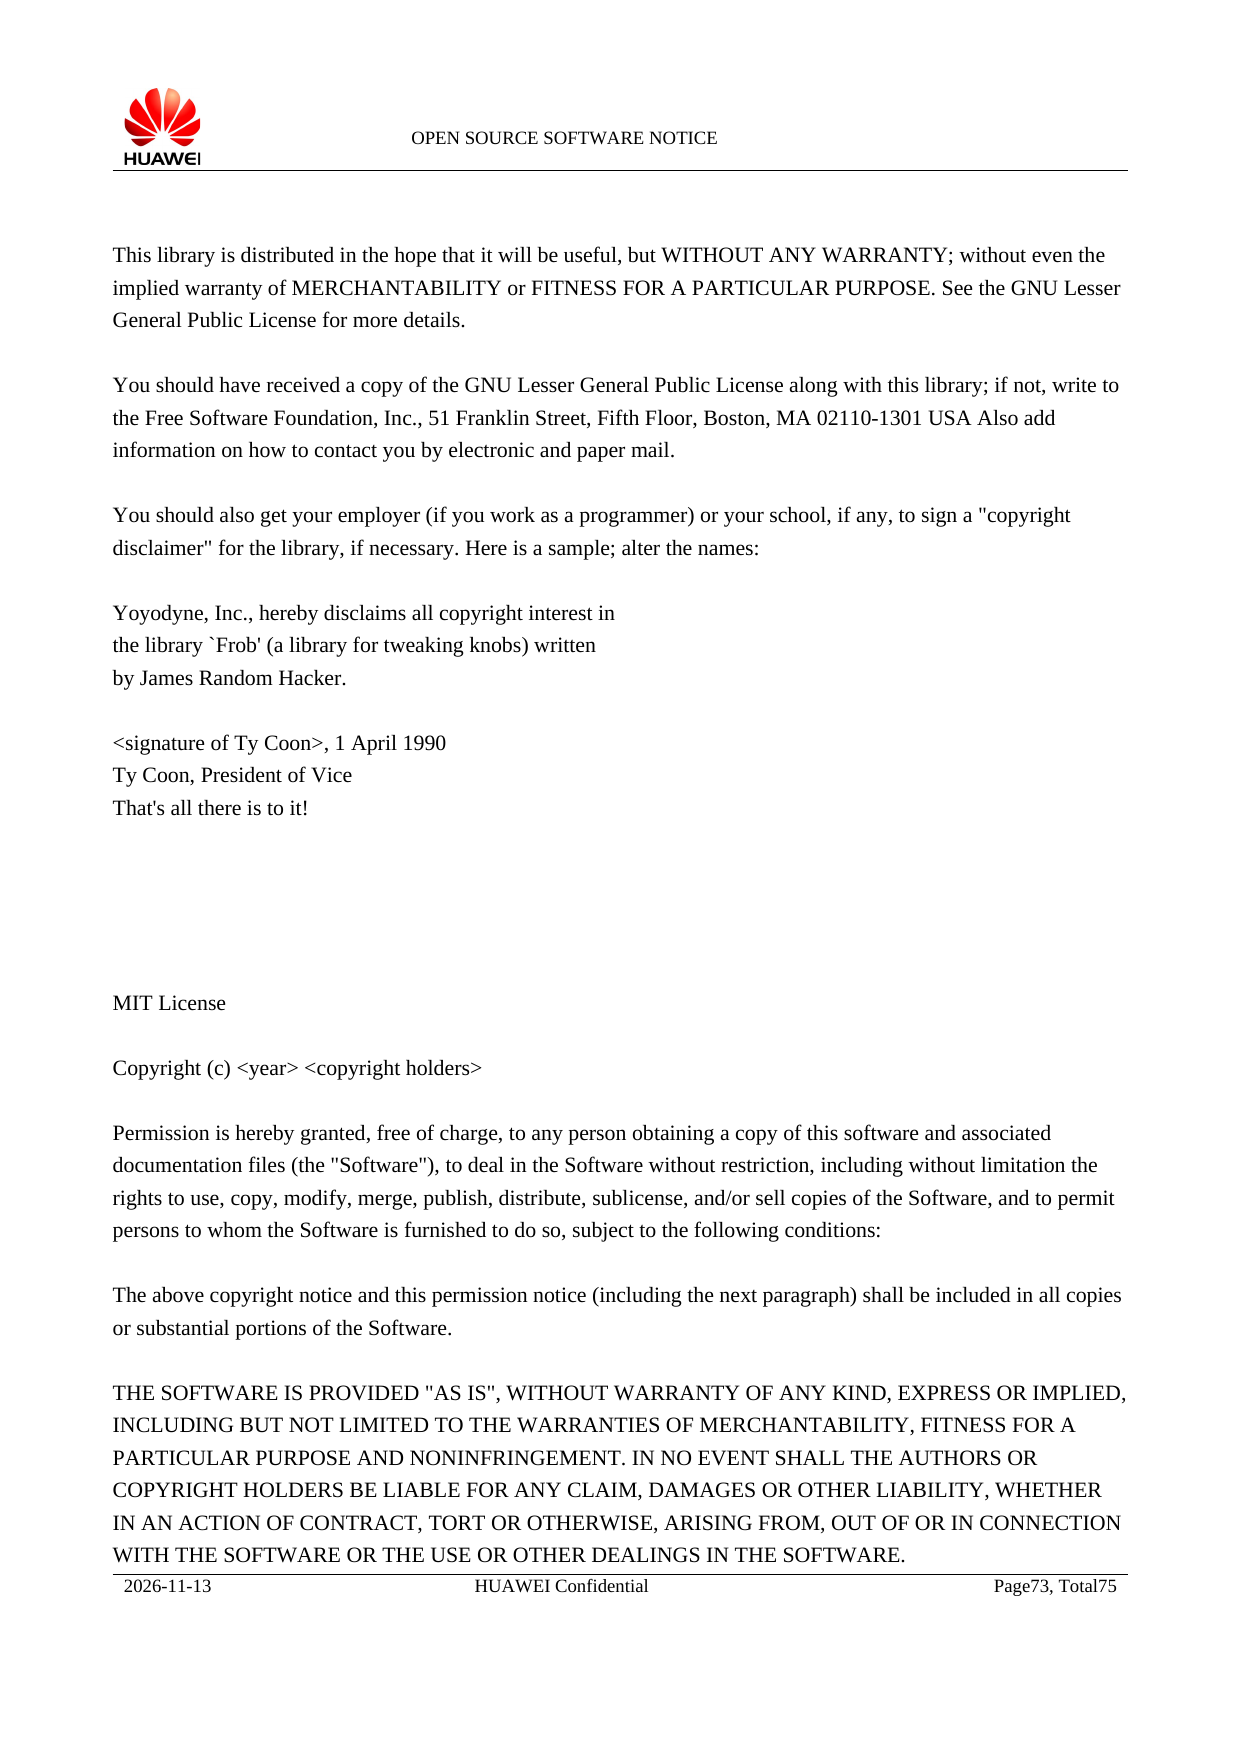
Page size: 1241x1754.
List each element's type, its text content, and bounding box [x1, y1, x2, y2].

picture [124, 88, 201, 165]
